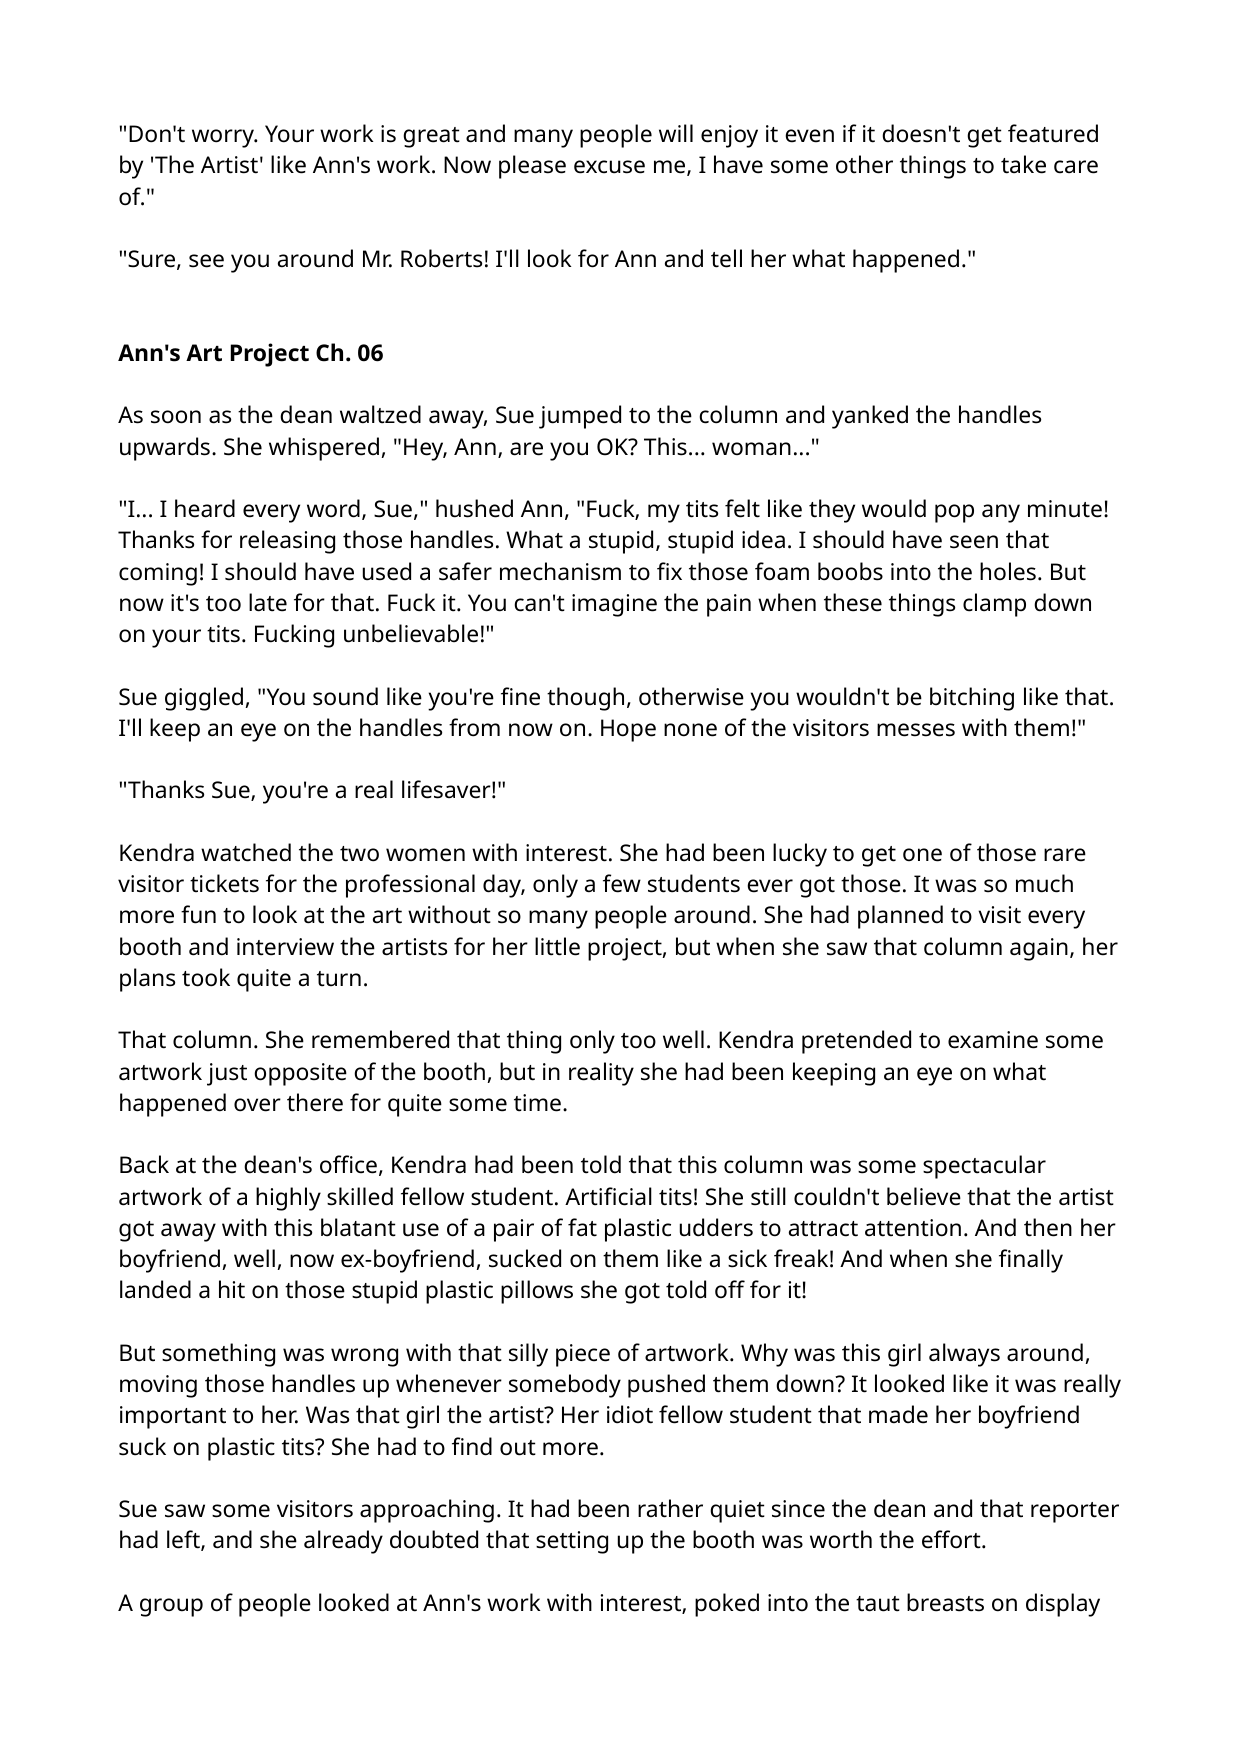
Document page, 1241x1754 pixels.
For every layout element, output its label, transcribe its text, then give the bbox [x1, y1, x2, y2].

text Ann's Art Project Ch. 06 [118, 337, 1122, 368]
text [118, 118, 1122, 274]
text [118, 399, 1122, 1618]
